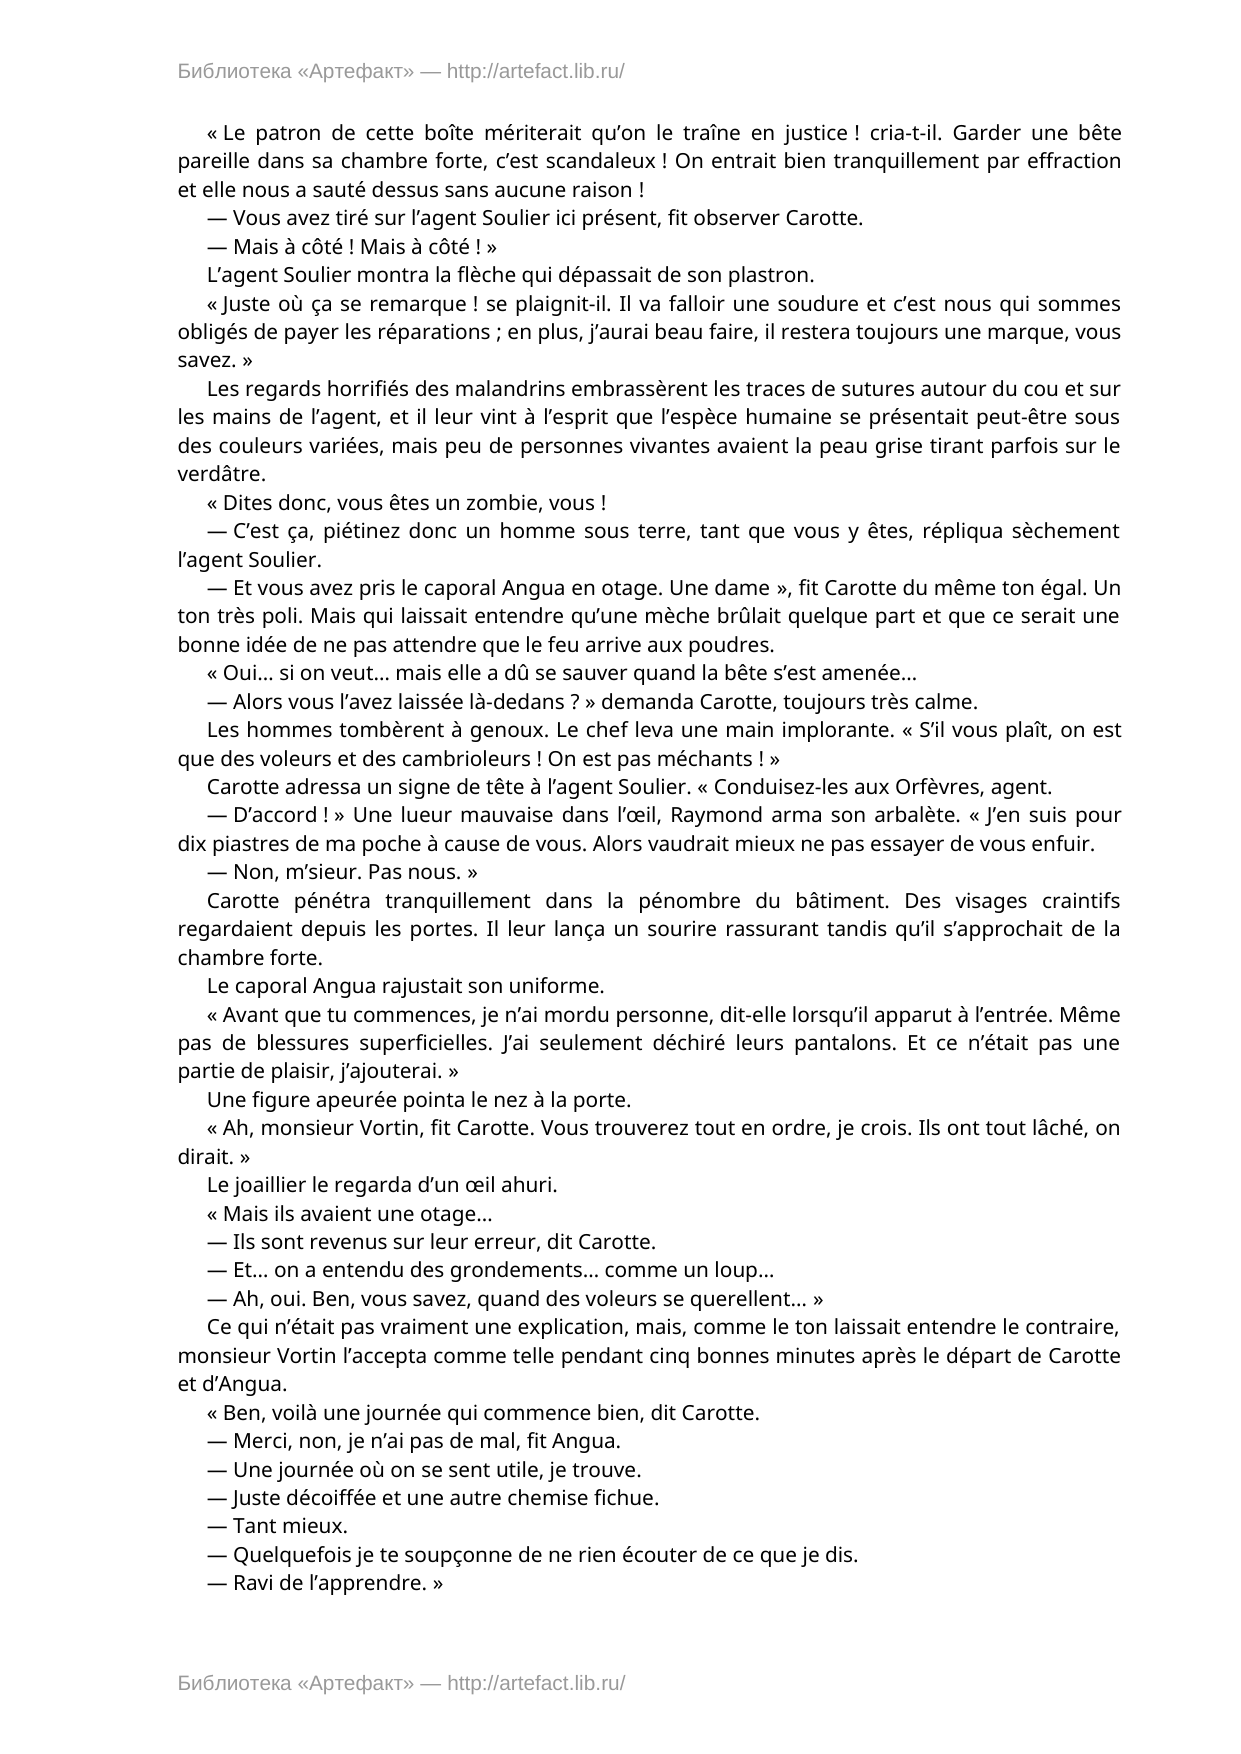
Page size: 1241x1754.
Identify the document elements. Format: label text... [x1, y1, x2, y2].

text — Non, m’sieur. Pas nous. » [177, 857, 1122, 886]
text — Juste décoiffée et une autre chemise fichue. [177, 1483, 1122, 1512]
text « Juste où ça se remarque ! se plaignit-il. Il va falloir une soudure et c’est nous qui sommes obligés de payer les réparations ; en plus, j’aurai beau faire, il restera toujours une marque, vous savez. » [177, 289, 1122, 374]
text — Ah, oui. Ben, vous savez, quand des voleurs se querellent… » [177, 1284, 1122, 1312]
text — Tant mieux. [177, 1512, 1122, 1540]
text — Et vous avez pris le caporal Angua en otage. Une dame », fit Carotte du même ton égal. Un ton très poli. Mais qui laissait entendre qu’une mèche brûlait quelque part et que ce serait une bonne idée de ne pas attendre que le feu arrive aux poudres. [177, 573, 1122, 658]
text Le joaillier le regarda d’un œil ahuri. [177, 1170, 1122, 1199]
text — Alors vous l’avez laissée là-dedans ? » demanda Carotte, toujours très calme. [177, 687, 1122, 715]
text — Merci, non, je n’ai pas de mal, fit Angua. [177, 1426, 1122, 1455]
text « Avant que tu commences, je n’ai mordu personne, dit-elle lorsqu’il apparut à l’entrée. Même pas de blessures superficielles. J’ai seulement déchiré leurs pantalons. Et ce n’était pas une partie de plaisir, j’ajouterai. » [177, 1000, 1122, 1085]
text — Mais à côté ! Mais à côté ! » [177, 232, 1122, 260]
text — Ils sont revenus sur leur erreur, dit Carotte. [177, 1227, 1122, 1256]
text Carotte adressa un signe de tête à l’agent Soulier. « Conduisez-les aux Orfèvres, agent. [177, 772, 1122, 801]
text « Dites donc, vous êtes un zombie, vous ! [177, 488, 1122, 516]
text — Vous avez tiré sur l’agent Soulier ici présent, fit observer Carotte. [177, 203, 1122, 232]
text « Le patron de cette boîte mériterait qu’on le traîne en justice ! cria-t-il. Garder une bête pareille dans sa chambre forte, c’est scandaleux ! On entrait bien tranquillement par effraction et elle nous a sauté dessus sans aucune raison ! [177, 118, 1122, 203]
text « Mais ils avaient une otage… [177, 1199, 1122, 1227]
text — Une journée où on se sent utile, je trouve. [177, 1455, 1122, 1483]
text « Ben, voilà une journée qui commence bien, dit Carotte. [177, 1398, 1122, 1426]
text Carotte pénétra tranquillement dans la pénombre du bâtiment. Des visages craintifs regardaient depuis les portes. Il leur lança un sourire rassurant tandis qu’il s’approchait de la chambre forte. [177, 886, 1122, 971]
text — Et… on a entendu des grondements… comme un loup… [177, 1256, 1122, 1284]
text Le caporal Angua rajustait son uniforme. [177, 971, 1122, 1000]
text « Ah, monsieur Vortin, fit Carotte. Vous trouverez tout en ordre, je crois. Ils ont tout lâché, on dirait. » [177, 1113, 1122, 1170]
text « Oui… si on veut… mais elle a dû se sauver quand la bête s’est amenée… [177, 658, 1122, 687]
text — D’accord ! » Une lueur mauvaise dans l’œil, Raymond arma son arbalète. « J’en suis pour dix piastres de ma poche à cause de vous. Alors vaudrait mieux ne pas essayer de vous enfuir. [177, 801, 1122, 857]
text Les hommes tombèrent à genoux. Le chef leva une main implorante. « S’il vous plaît, on est que des voleurs et des cambrioleurs ! On est pas méchants ! » [177, 715, 1122, 772]
text L’agent Soulier montra la flèche qui dépassait de son plastron. [177, 260, 1122, 289]
text Une figure apeurée pointa le nez à la porte. [177, 1085, 1122, 1113]
text Ce qui n’était pas vraiment une explication, mais, comme le ton laissait entendre le contraire, monsieur Vortin l’accepta comme telle pendant cinq bonnes minutes après le départ de Carotte et d’Angua. [177, 1312, 1122, 1398]
text Les regards horrifiés des malandrins embrassèrent les traces de sutures autour du cou et sur les mains de l’agent, et il leur vint à l’esprit que l’espèce humaine se présentait peut-être sous des couleurs variées, mais peu de personnes vivantes avaient la peau grise tirant parfois sur le verdâtre. [177, 374, 1122, 488]
text — Quelquefois je te soupçonne de ne rien écouter de ce que je dis. [177, 1540, 1122, 1568]
text — Ravi de l’apprendre. » [177, 1568, 1122, 1597]
text — C’est ça, piétinez donc un homme sous terre, tant que vous y êtes, répliqua sèchement l’agent Soulier. [177, 516, 1122, 573]
